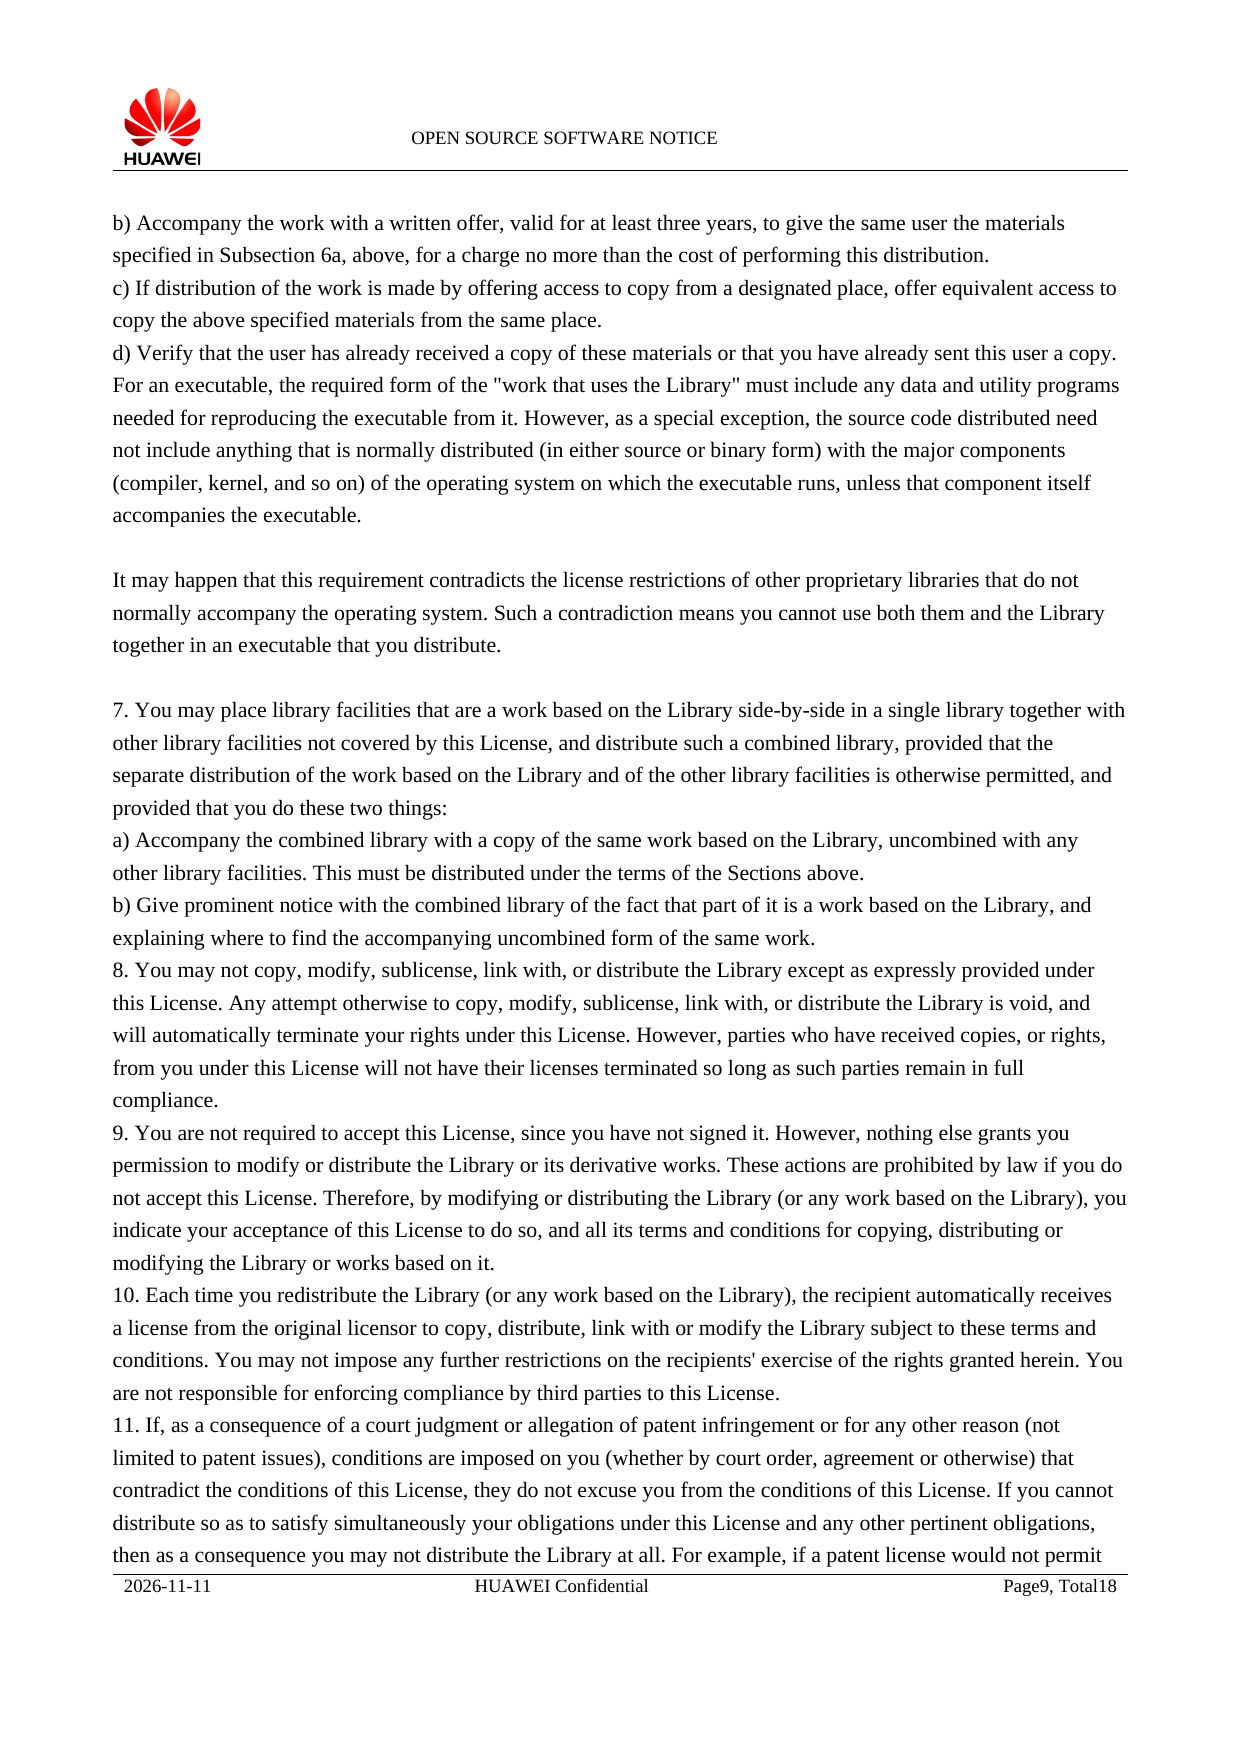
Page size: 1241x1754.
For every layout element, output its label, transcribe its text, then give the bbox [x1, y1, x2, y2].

picture [124, 88, 201, 165]
